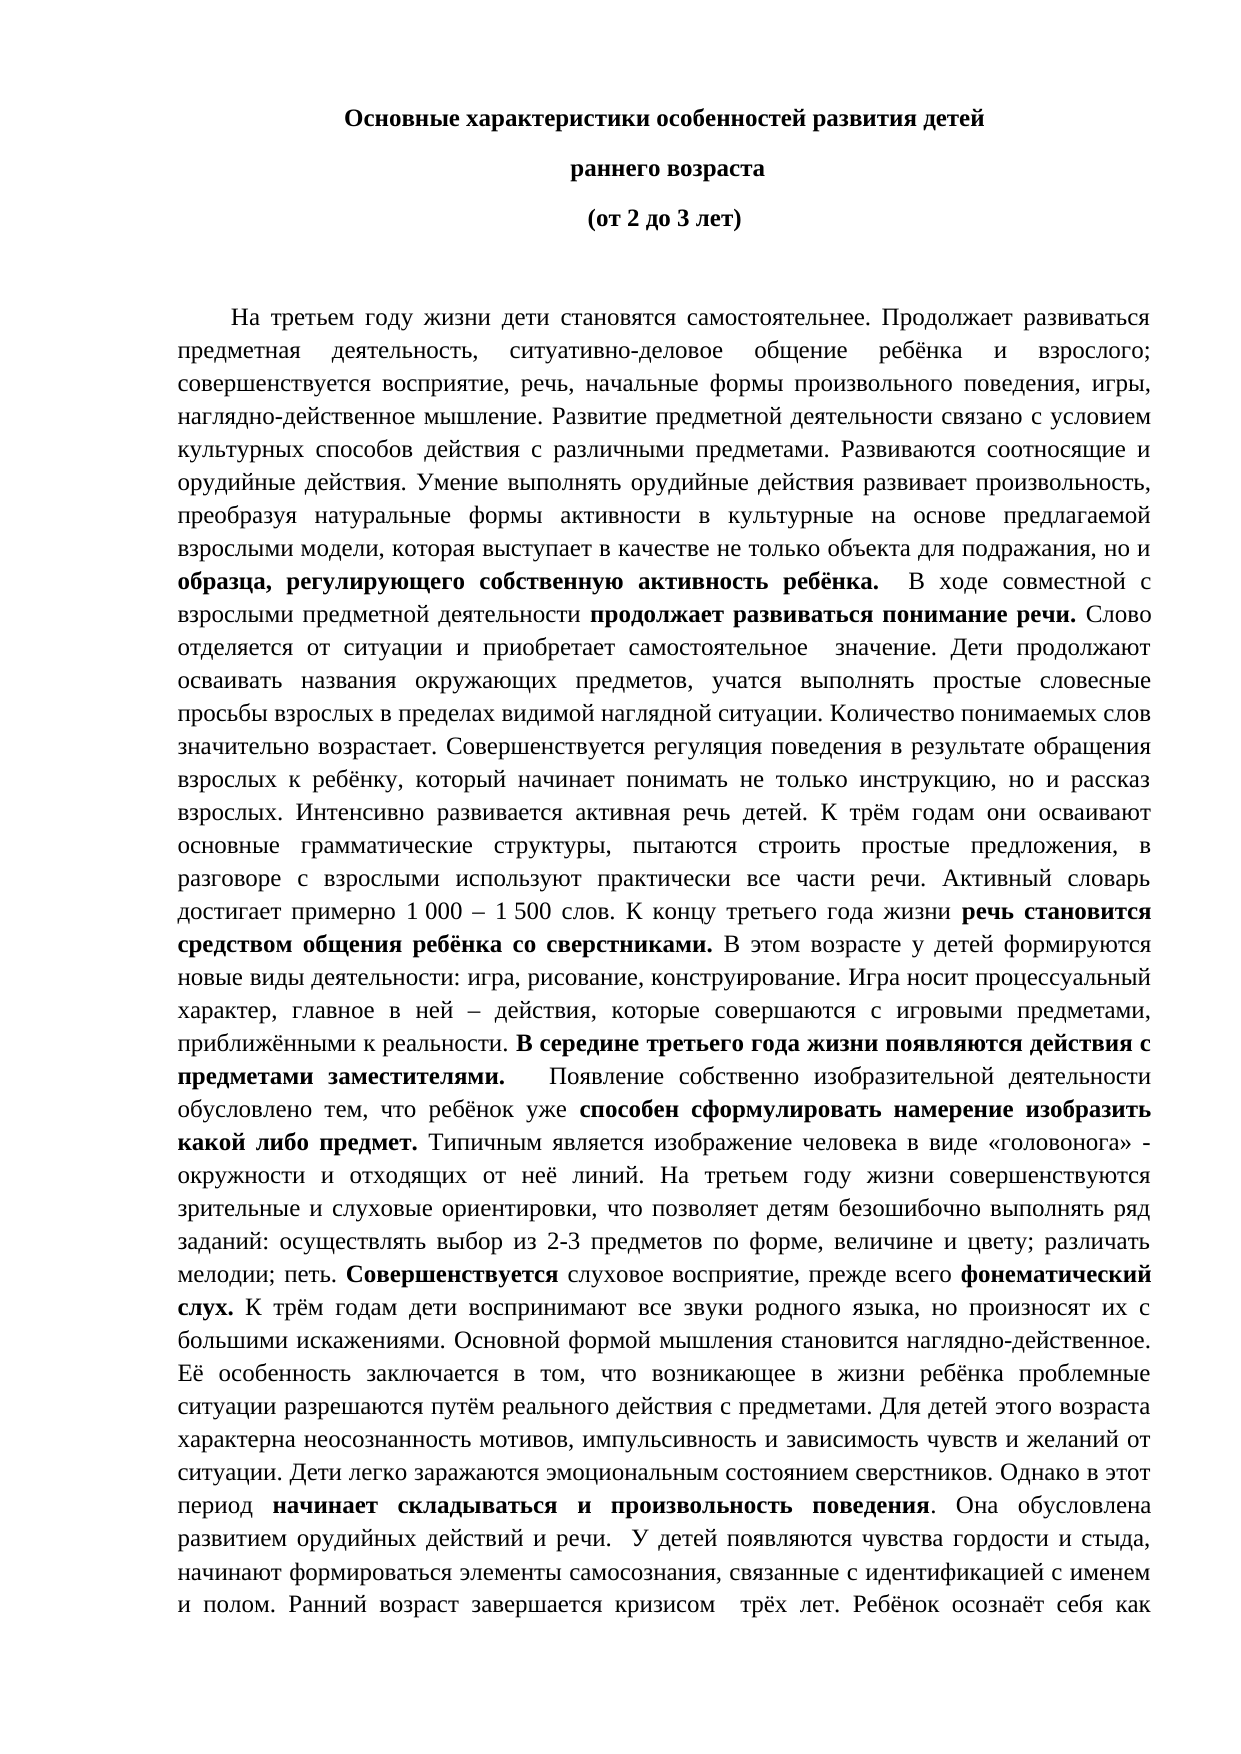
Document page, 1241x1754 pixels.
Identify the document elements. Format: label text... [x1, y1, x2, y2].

text (от 2 до 3 лет) [177, 203, 1152, 231]
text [177, 302, 1152, 1618]
text Основные характеристики особенностей развития детей [177, 103, 1152, 132]
text раннего возраста [177, 153, 1152, 182]
